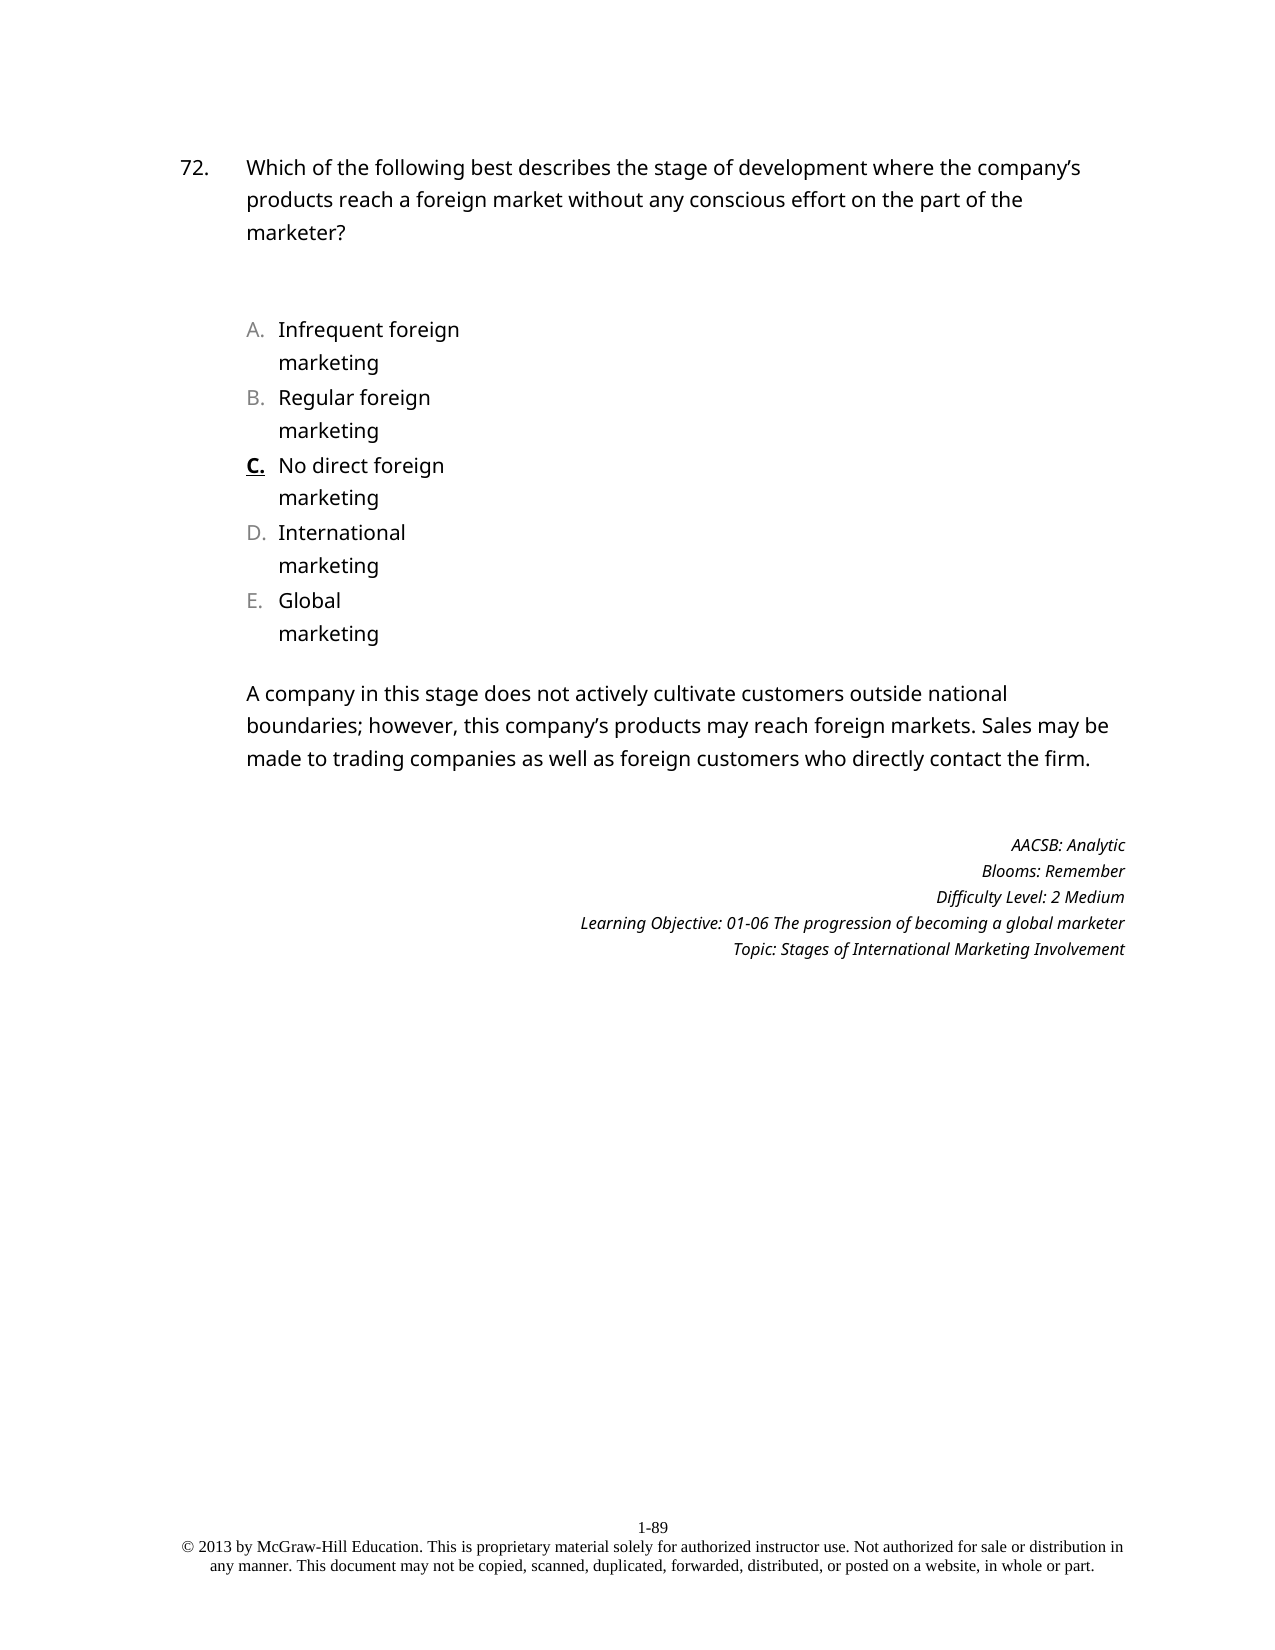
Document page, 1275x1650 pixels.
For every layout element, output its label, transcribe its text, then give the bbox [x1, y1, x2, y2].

table_header AACSB: Analytic Blooms: Remember Difficulty Level: 2 Medium Learning Objective: 01-06 The progression of becoming a global marketer Topic: Stages of International Marketing Involvement [180, 833, 1125, 996]
table_header Which of the following best describes the stage of development where the company’s products reach a foreign market without any conscious effort on the part of the marketer? A company in this stage does not actively cultivate customers outside national boundaries; however, this company’s products may reach foreign markets. Sales may be made to trading companies as well as foreign customers who directly contact the firm. [246, 153, 1125, 804]
table_header 72. [180, 153, 246, 804]
